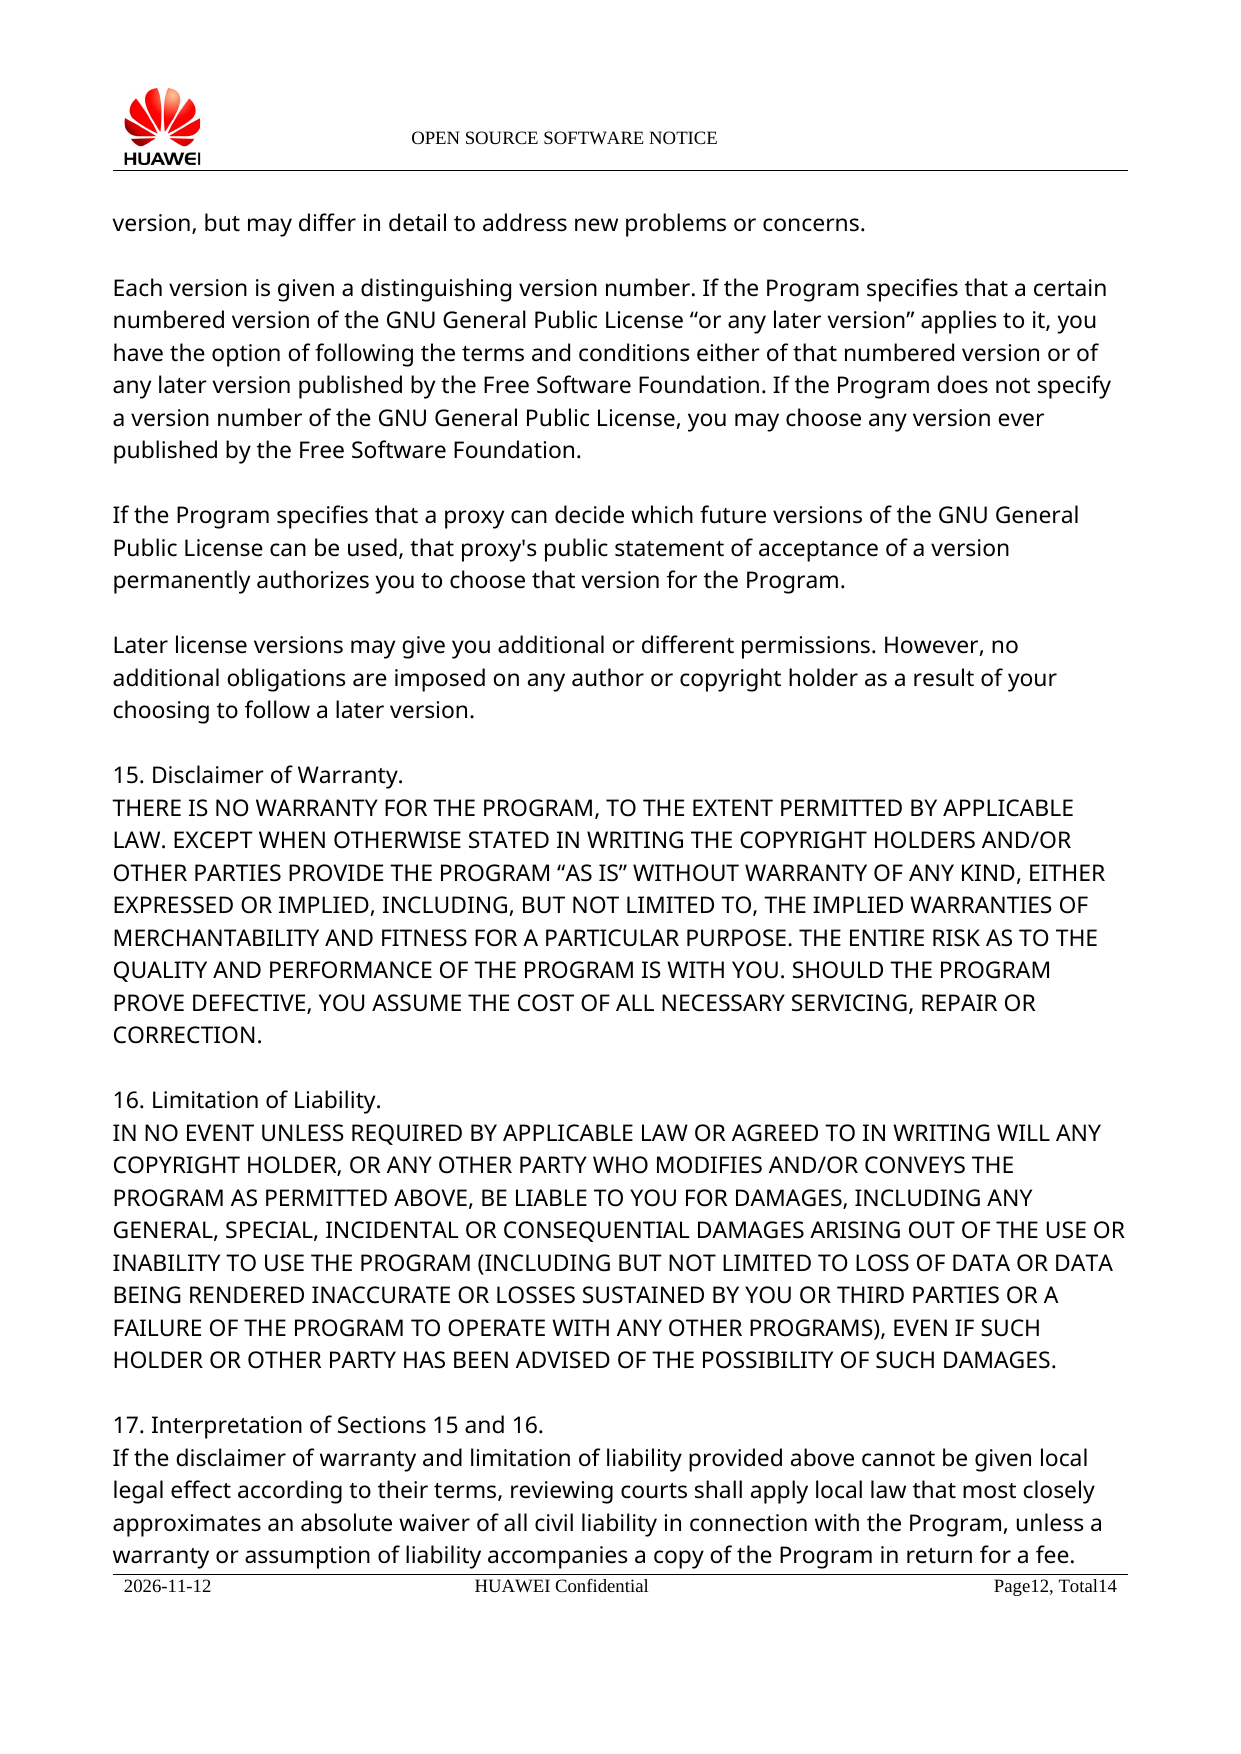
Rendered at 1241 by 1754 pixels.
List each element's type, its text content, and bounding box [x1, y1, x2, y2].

text Each version is given a distinguishing version number. If the Program specifies that a certain numbered version of the GNU General Public License “or any later version” applies to it, you have the option of following the terms and conditions either of that numbered version or of any later version published by the Free Software Foundation. If the Program does not specify a version number of the GNU General Public License, you may choose any version ever published by the Free Software Foundation. [112, 271, 1128, 466]
text If the Program specifies that a proxy can decide which future versions of the GNU General Public License can be used, that proxy's public statement of acceptance of a version permanently authorizes you to choose that version for the Program. [112, 499, 1128, 596]
text If the disclaimer of warranty and limitation of liability provided above cannot be given local legal effect according to their terms, reviewing courts shall apply local law that most closely approximates an absolute waiver of all civil liability in connection with the Program, unless a warranty or assumption of liability accompanies a copy of the Program in return for a fee. [112, 1441, 1128, 1571]
text 15. Disclaimer of Warranty. [112, 759, 1128, 791]
text 16. Limitation of Liability. [112, 1084, 1128, 1116]
text IN NO EVENT UNLESS REQUIRED BY APPLICABLE LAW OR AGREED TO IN WRITING WILL ANY COPYRIGHT HOLDER, OR ANY OTHER PARTY WHO MODIFIES AND/OR CONVEYS THE PROGRAM AS PERMITTED ABOVE, BE LIABLE TO YOU FOR DAMAGES, INCLUDING ANY GENERAL, SPECIAL, INCIDENTAL OR CONSEQUENTIAL DAMAGES ARISING OUT OF THE USE OR INABILITY TO USE THE PROGRAM (INCLUDING BUT NOT LIMITED TO LOSS OF DATA OR DATA BEING RENDERED INACCURATE OR LOSSES SUSTAINED BY YOU OR THIRD PARTIES OR A FAILURE OF THE PROGRAM TO OPERATE WITH ANY OTHER PROGRAMS), EVEN IF SUCH HOLDER OR OTHER PARTY HAS BEEN ADVISED OF THE POSSIBILITY OF SUCH DAMAGES. [112, 1116, 1128, 1376]
picture [124, 88, 201, 165]
text Later license versions may give you additional or different permissions. However, no additional obligations are imposed on any author or copyright holder as a result of your choosing to follow a later version. [112, 629, 1128, 726]
text THERE IS NO WARRANTY FOR THE PROGRAM, TO THE EXTENT PERMITTED BY APPLICABLE LAW. EXCEPT WHEN OTHERWISE STATED IN WRITING THE COPYRIGHT HOLDERS AND/OR OTHER PARTIES PROVIDE THE PROGRAM “AS IS” WITHOUT WARRANTY OF ANY KIND, EITHER EXPRESSED OR IMPLIED, INCLUDING, BUT NOT LIMITED TO, THE IMPLIED WARRANTIES OF MERCHANTABILITY AND FITNESS FOR A PARTICULAR PURPOSE. THE ENTIRE RISK AS TO THE QUALITY AND PERFORMANCE OF THE PROGRAM IS WITH YOU. SHOULD THE PROGRAM PROVE DEFECTIVE, YOU ASSUME THE COST OF ALL NECESSARY SERVICING, REPAIR OR CORRECTION. [112, 791, 1128, 1051]
text 17. Interpretation of Sections 15 and 16. [112, 1409, 1128, 1441]
